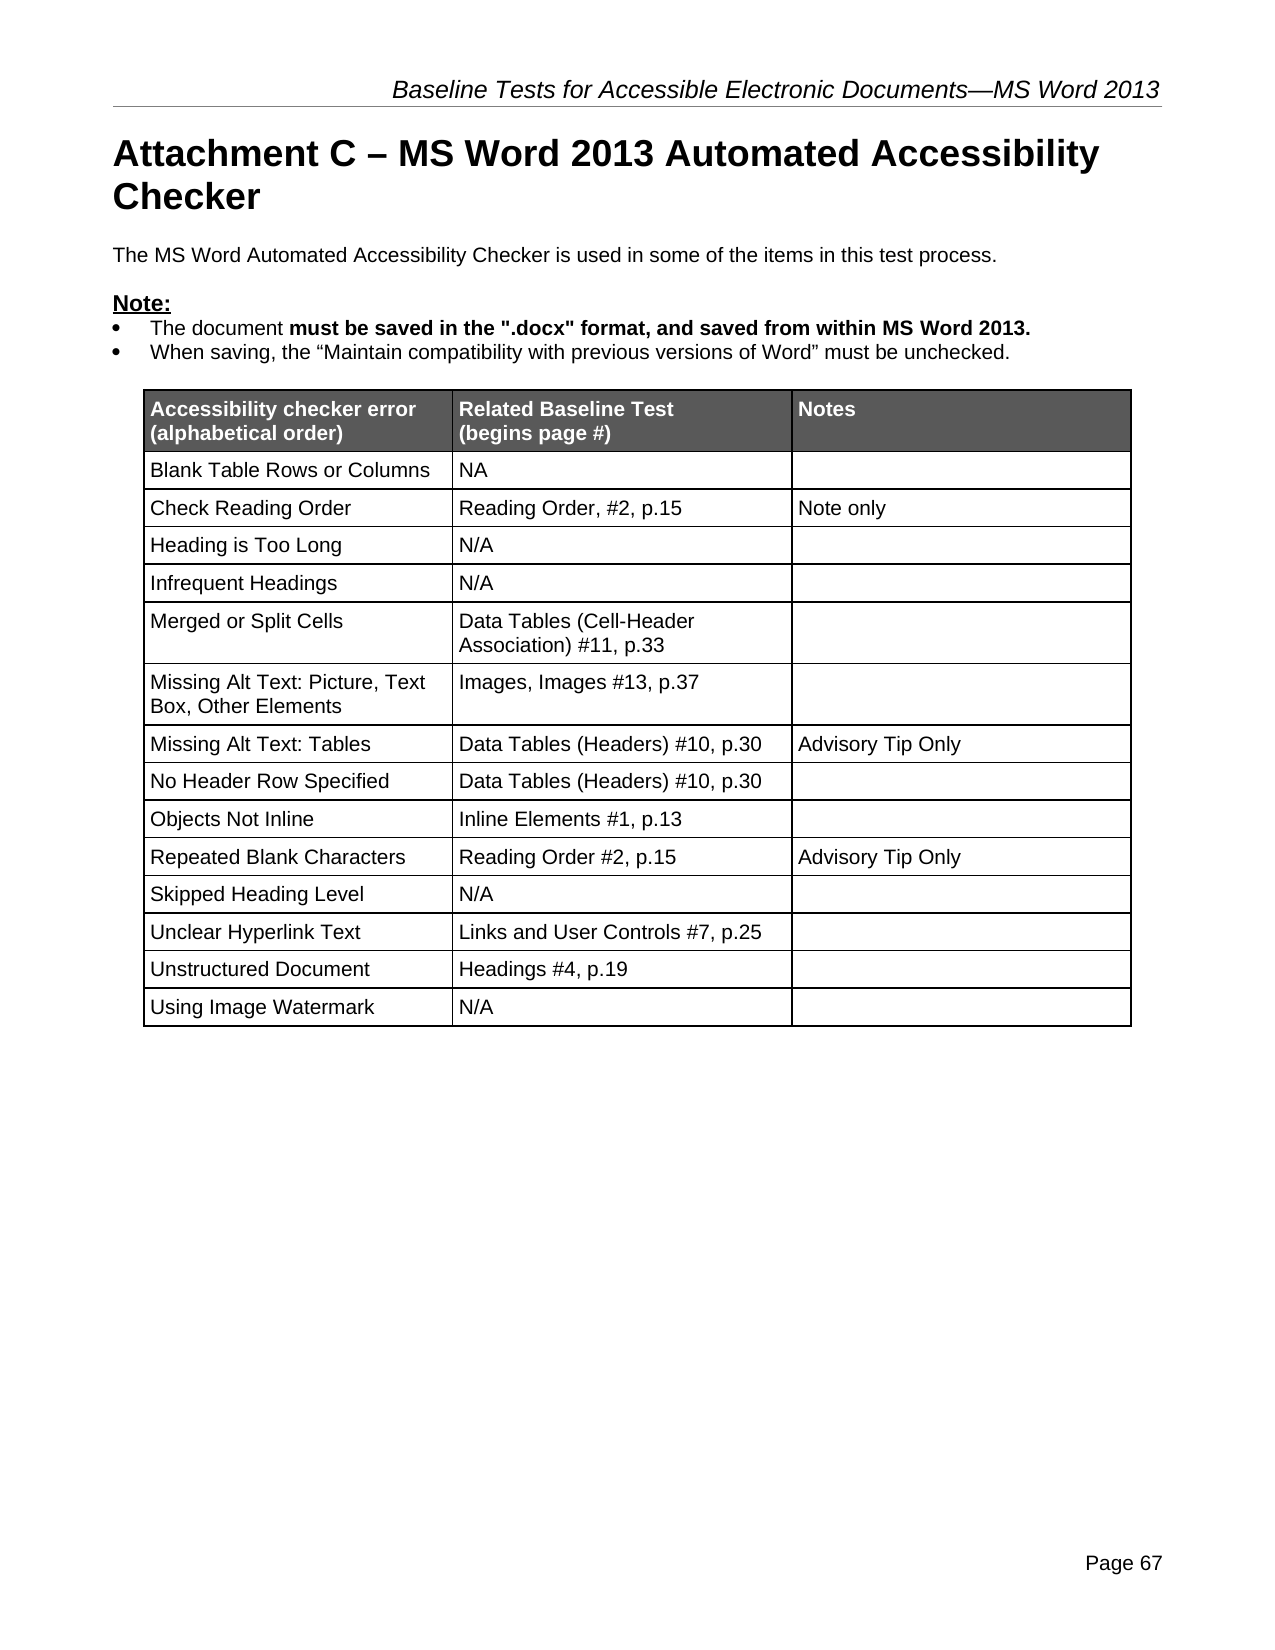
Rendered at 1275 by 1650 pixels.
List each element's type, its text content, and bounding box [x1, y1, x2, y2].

subtitle Note: [112, 289, 1162, 316]
subtitle Attachment C – MS Word 2013 Automated Accessibility Checker [112, 131, 1162, 218]
table_cell [793, 664, 1130, 724]
table_cell Inline Elements #1, p.15 [453, 801, 791, 837]
table_cell Advisory Tip Only [793, 838, 1130, 874]
table_cell Objects Not Inline [145, 801, 452, 837]
table_cell NA [453, 452, 791, 488]
table_cell Missing Alt Text: Picture, Text Box, Other Elements [145, 664, 452, 724]
table_cell [793, 951, 1130, 987]
table_cell [793, 603, 1130, 662]
table_cell Note only [793, 490, 1130, 526]
table_cell Data Tables (Headers) #10, p.33 [453, 726, 791, 762]
table_cell Blank Table Rows or Columns [145, 452, 452, 488]
table_cell Data Tables (Cell-Header Association) #11, p.36 [453, 603, 791, 662]
table_cell N/A [453, 527, 791, 563]
list When saving, the “Maintain compatibility with previous versions of Word” must be unchecked. [112, 340, 1162, 364]
list The document must be saved in the ".docx" format, and saved from within MS Word 2013. [112, 316, 1162, 340]
table_cell [793, 452, 1130, 488]
text The MS Word Automated Accessibility Checker is used in some of the items in this test process. [112, 243, 1162, 267]
table_cell [793, 876, 1130, 912]
table_cell Merged or Split Cells [145, 603, 452, 662]
table_cell Skipped Heading Level [145, 876, 452, 912]
table_cell Reading Order, #2, p.17 [453, 490, 791, 526]
table_cell [793, 989, 1130, 1025]
table_cell Data Tables (Headers) #10, p.33 [453, 763, 791, 799]
table_cell [793, 565, 1130, 601]
table_header Notes [793, 391, 1130, 451]
table_cell Images, Images #13, p.40 [453, 664, 791, 724]
table_header Related Baseline Test (begins page #) [453, 391, 791, 451]
table_cell Links and User Controls #7, p.28 [453, 914, 791, 950]
table_cell Unclear Hyperlink Text [145, 914, 452, 950]
table_cell [793, 527, 1130, 563]
table_cell Advisory Tip Only [793, 726, 1130, 762]
table_cell Infrequent Headings [145, 565, 452, 601]
table_cell [793, 801, 1130, 837]
table_cell N/A [453, 565, 791, 601]
table_cell Missing Alt Text: Tables [145, 726, 452, 762]
table_cell N/A [453, 876, 791, 912]
table_cell [793, 763, 1130, 799]
table_cell Reading Order #2, p.17 [453, 838, 791, 874]
table_cell Check Reading Order [145, 490, 452, 526]
table_cell Heading is Too Long [145, 527, 452, 563]
table_cell Using Image Watermark [145, 989, 452, 1025]
table_cell No Header Row Specified [145, 763, 452, 799]
table_cell Unstructured Document [145, 951, 452, 987]
table_cell Headings #4, p.21 [453, 951, 791, 987]
table_cell Repeated Blank Characters [145, 838, 452, 874]
table_cell N/A [453, 989, 791, 1025]
table_header Accessibility checker error (alphabetical order) [145, 391, 452, 451]
table_cell [793, 914, 1130, 950]
